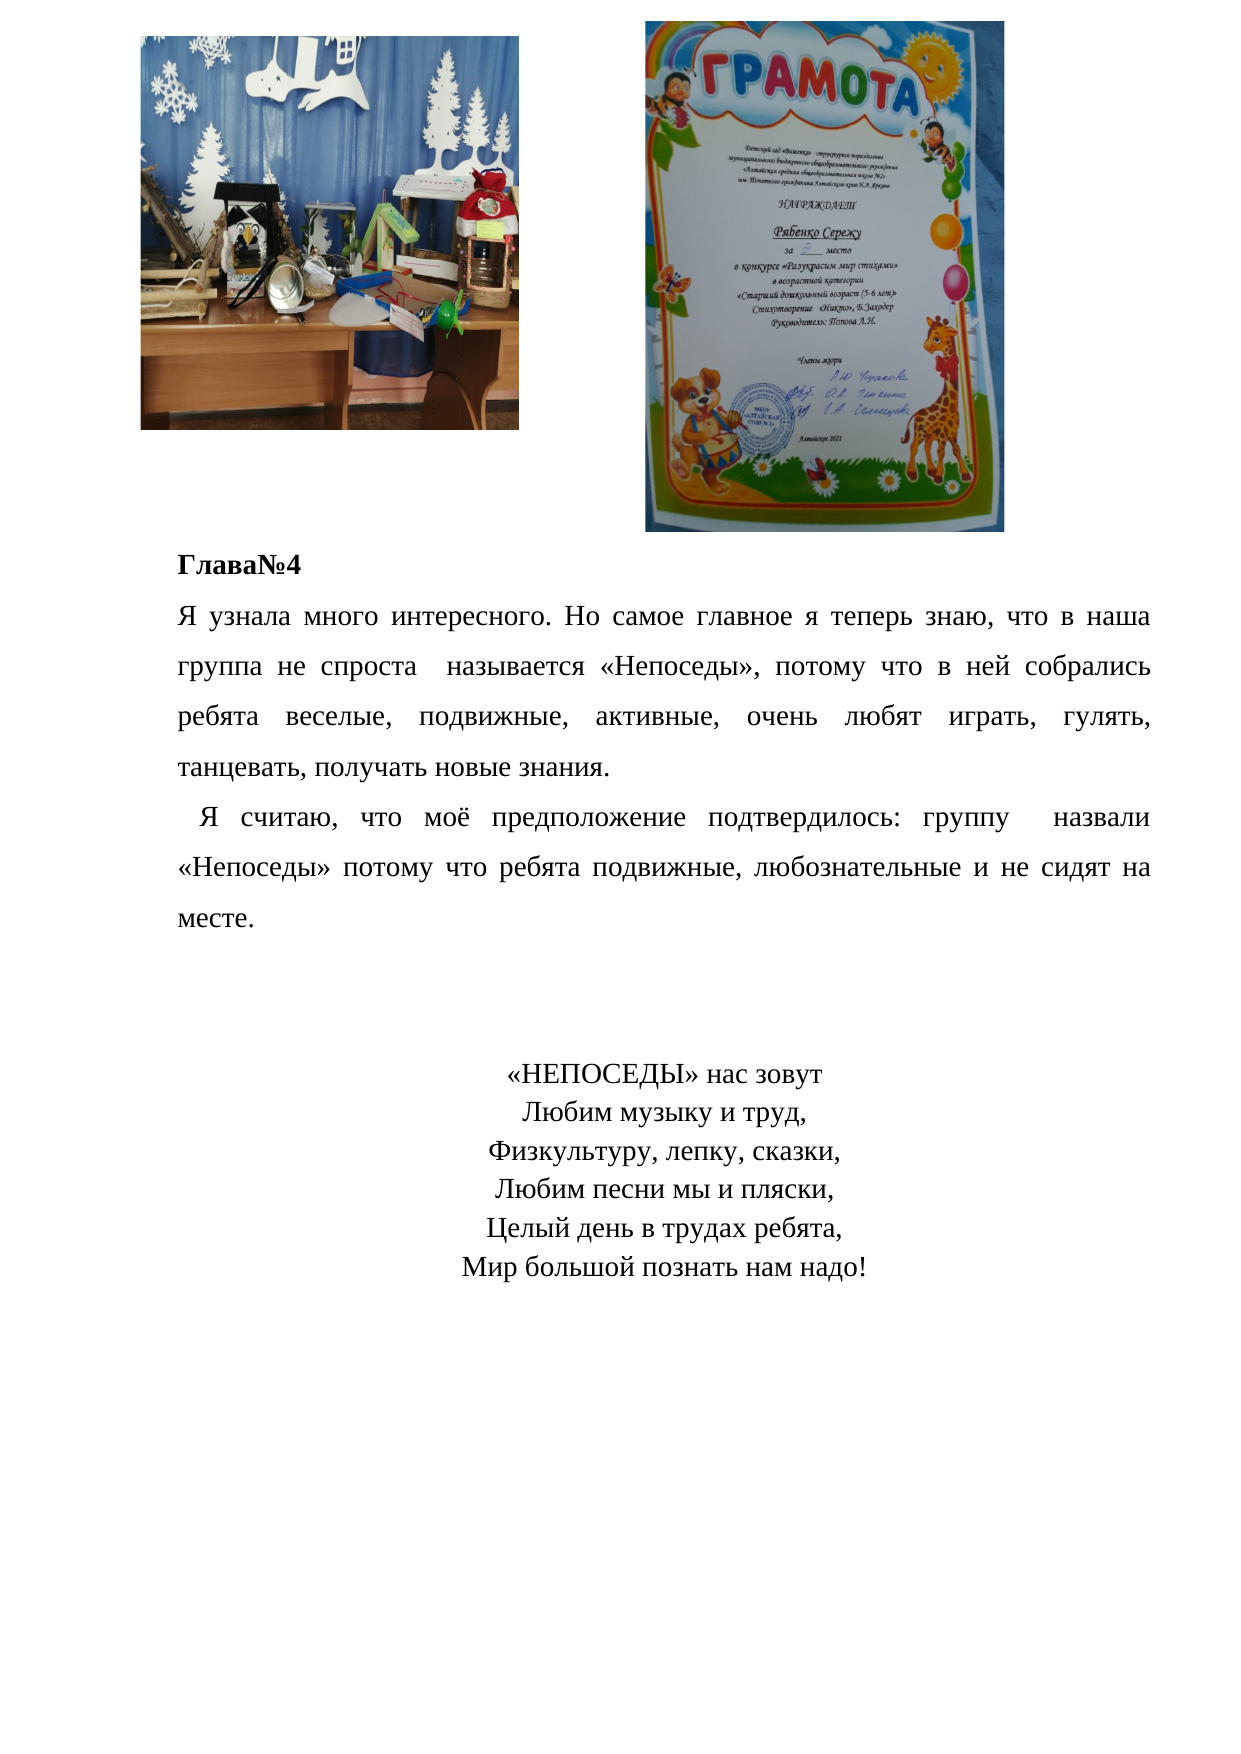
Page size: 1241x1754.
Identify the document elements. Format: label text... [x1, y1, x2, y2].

text «НЕПОСЕДЫ» нас зовут Любим музыку и труд, Физкультуру, лепку, сказки, Любим песни мы и пляски, Целый день в трудах ребята, Мир большой познать нам надо! [177, 1056, 1152, 1282]
picture [645, 21, 1005, 532]
text Я узнала много интересного. Но самое главное я теперь знаю, что в наша группа не спроста называется «Непоседы», потому что в ней собрались ребята веселые, подвижные, активные, очень любят играть, гулять, танцевать, получать новые знания. [177, 598, 1152, 782]
text Глава№4 [177, 547, 1152, 581]
text Я считаю, что моё предположение подтвердилось: группу назвали «Непоседы» потому что ребята подвижные, любознательные и не сидят на месте. [177, 799, 1152, 933]
picture [140, 36, 519, 430]
